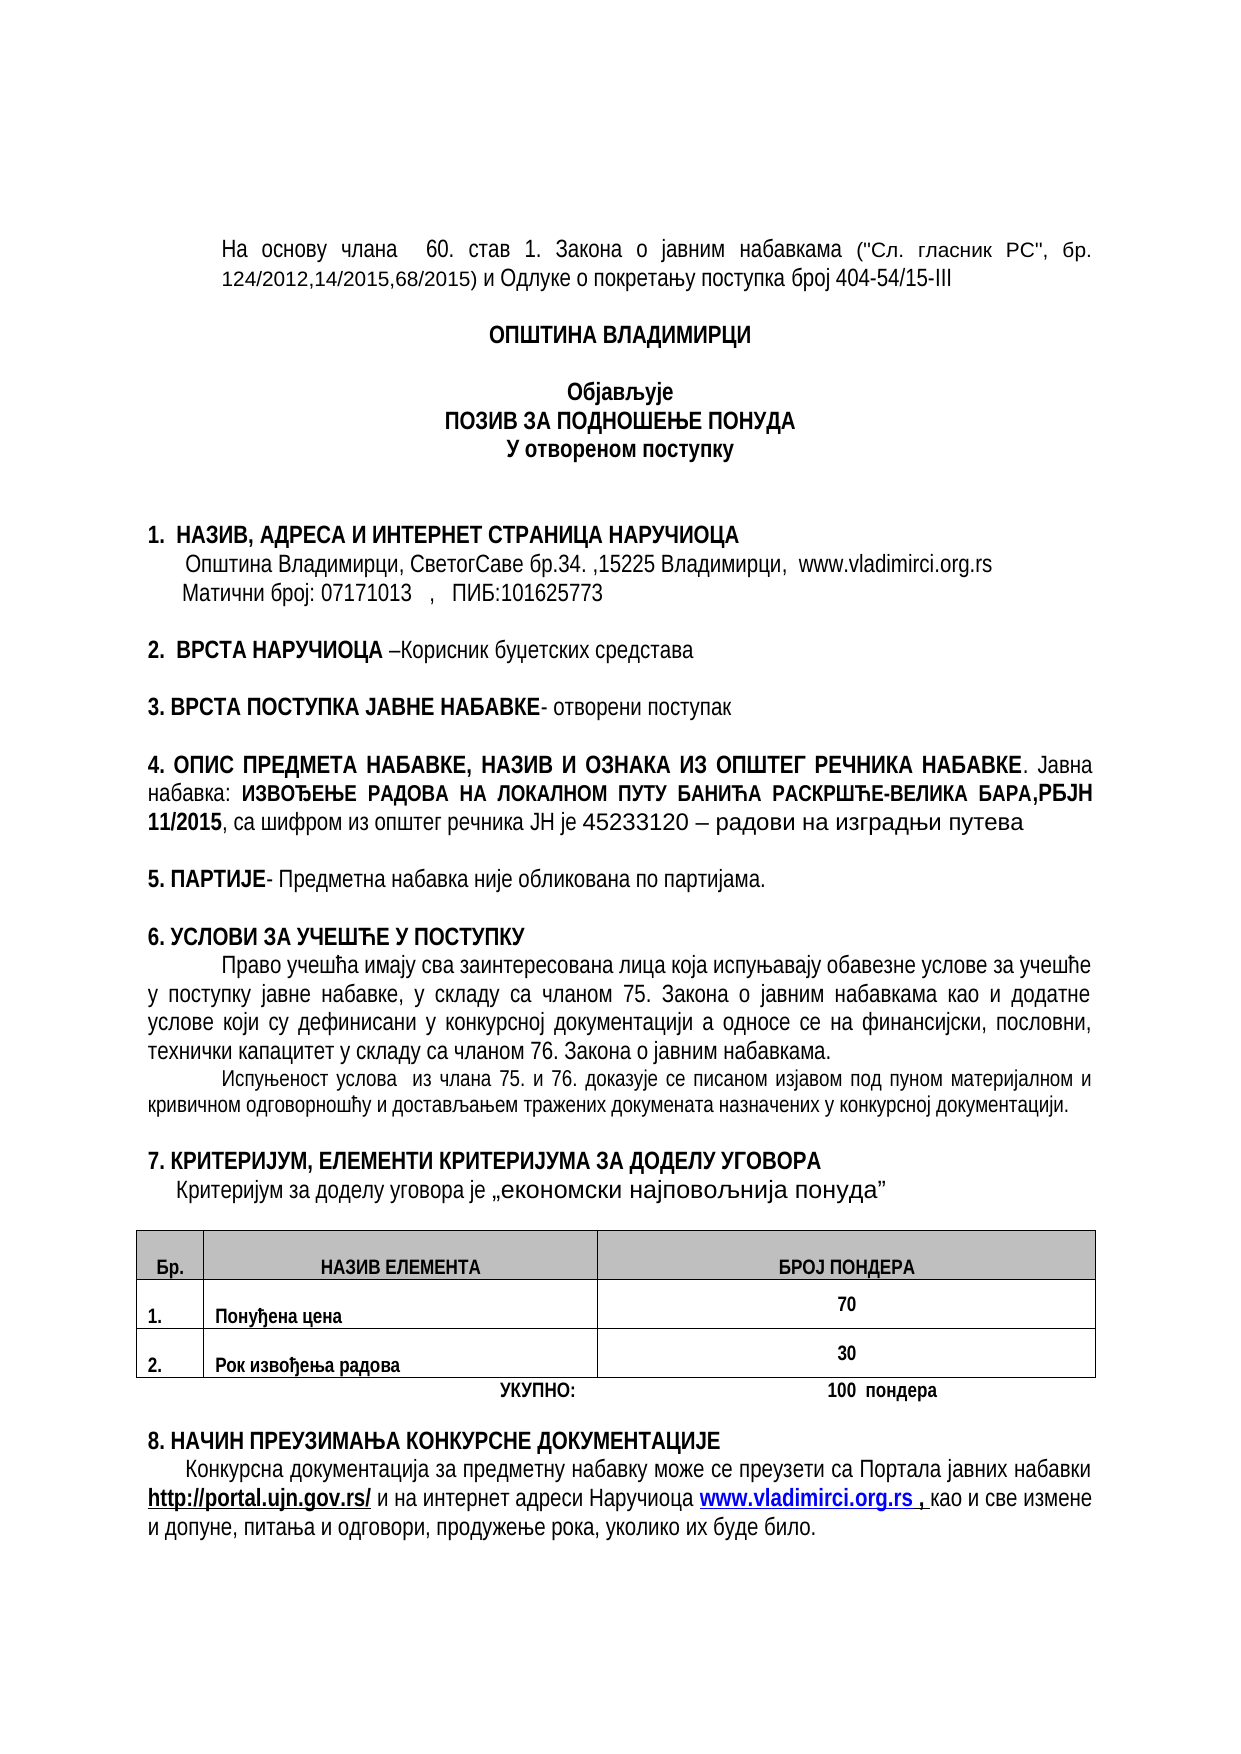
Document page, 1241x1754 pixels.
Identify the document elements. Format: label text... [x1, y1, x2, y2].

text Право учешћа имају сва заинтересована лица која испуњавају обавезне услове за учешће у поступку јавне набавке, у складу са чланом 75. Закона о јавним набавкама као и додатне услове који су дефинисани у конкурсној документацији а односе се на финансијски, пословни, технички капацитет у складу са чланом 76. Закона о јавним набавкама. [148, 950, 1093, 1065]
table_header Бр. [137, 1231, 203, 1279]
text 1. НАЗИВ, АДРЕСА И ИНТЕРНЕТ СТРАНИЦА НАРУЧИОЦА [148, 520, 1093, 549]
text 4. ОПИС ПРЕДМЕТА НАБАВКЕ, НАЗИВ И ОЗНАКА ИЗ ОПШТЕГ РЕЧНИКА НАБАВКЕ. Јавна набавка: ИЗВОЂЕЊЕ РАДОВА НА ЛОКАЛНОМ ПУТУ БАНИЋА РАСКРШЋЕ-ВЕЛИКА БАРА,РБЈН 11/2015, са шифром из општег речника ЈН је 45233120 – радови на изградњи путева [148, 749, 1093, 836]
text ОПШТИНА ВЛАДИМИРЦИ [148, 320, 1093, 348]
text Општина Владимирци, СветогСаве бр.34. ,15225 Владимирци, www.vladimirci.org.rs [185, 549, 1093, 578]
text У отвореном поступку [148, 434, 1093, 463]
table_cell 2. [137, 1329, 203, 1377]
text 7. КРИТЕРИЈУМ, ЕЛЕМЕНТИ КРИТЕРИЈУМА ЗА ДОДЕЛУ УГОВОРА [148, 1146, 1093, 1175]
text Матични број: 07171013 , ПИБ:101625773 [148, 578, 1093, 606]
table_header НАЗИВ ЕЛЕМЕНТА [204, 1231, 597, 1279]
text 6. УСЛОВИ ЗА УЧЕШЋЕ У ПОСТУПКУ [148, 921, 1093, 950]
text 8. НАЧИН ПРЕУЗИМАЊА КОНКУРСНЕ ДОКУМЕНТАЦИЈЕ [148, 1426, 1093, 1454]
table_cell 1. [137, 1280, 203, 1328]
text 3. ВРСТА ПОСТУПКА ЈАВНЕ НАБАВКЕ- отворени поступак [148, 692, 1093, 721]
text Конкурсна документација за предметну набавку може се преузети са Портала јавних набавки http://portal.ujn.gov.rs/ и на интернет адреси Наручиоца www.vladimirci.org.rs , као и све измене и допуне, питања и одговори, продужење рока, уколико их буде било. [148, 1454, 1093, 1540]
text 5. ПАРТИЈЕ- Предметна набавка није обликована по партијама. [148, 864, 1093, 893]
table_cell 70 [598, 1280, 1095, 1328]
text Објављује [148, 377, 1093, 406]
text 2. ВРСТА НАРУЧИОЦА –Корисник буџетских средстава [148, 635, 1093, 664]
table_cell 30 [598, 1329, 1095, 1377]
text УКУПНО: 100 пондера [148, 1378, 1093, 1402]
text Критеријум за доделу уговора је „економски најповољнија понуда” [148, 1175, 1093, 1203]
table_header БРОЈ ПОНДЕРА [598, 1231, 1095, 1279]
table_cell Рок извођења радова [204, 1329, 597, 1377]
text ПОЗИВ ЗА ПОДНОШЕЊЕ ПОНУДА [148, 406, 1093, 434]
text На основу члана 60. став 1. Закона о јавним набавкама (''Сл. гласник РС'', бр. 124/2012,14/2015,68/2015) и Одлуке о покретању поступка број 404-54/15-III [221, 234, 1093, 291]
text Испуњеност услова из члана 75. и 76. доказује се писаном изјавом под пуном материјалном и кривичном одговорношћу и достављањем тражених докумената назначених у конкурсној документацији. [148, 1065, 1093, 1117]
table_cell Понуђена цена [204, 1280, 597, 1328]
